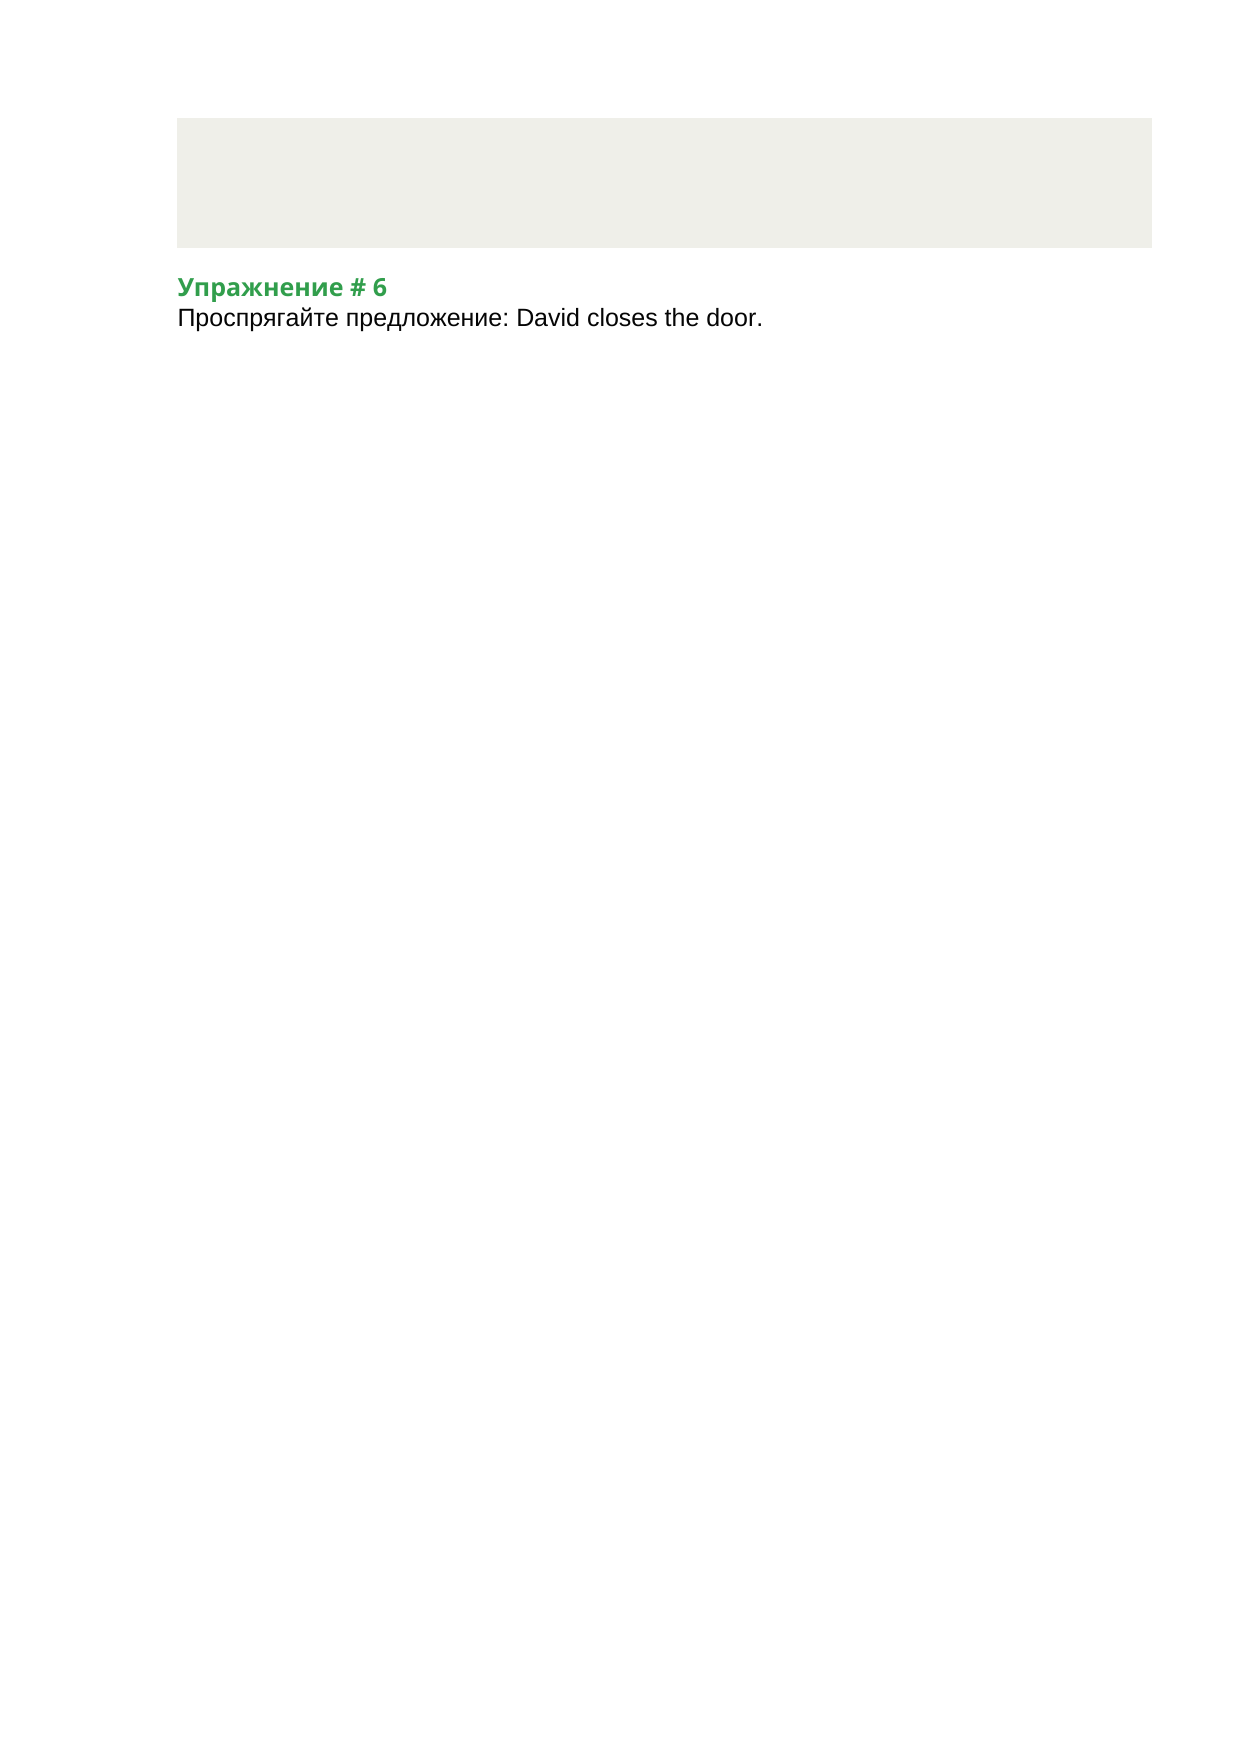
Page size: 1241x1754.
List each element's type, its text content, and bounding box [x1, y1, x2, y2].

text Проспрягайте предложение: David closes the door. [177, 303, 1152, 332]
text Упражнение # 6 [177, 269, 1152, 303]
